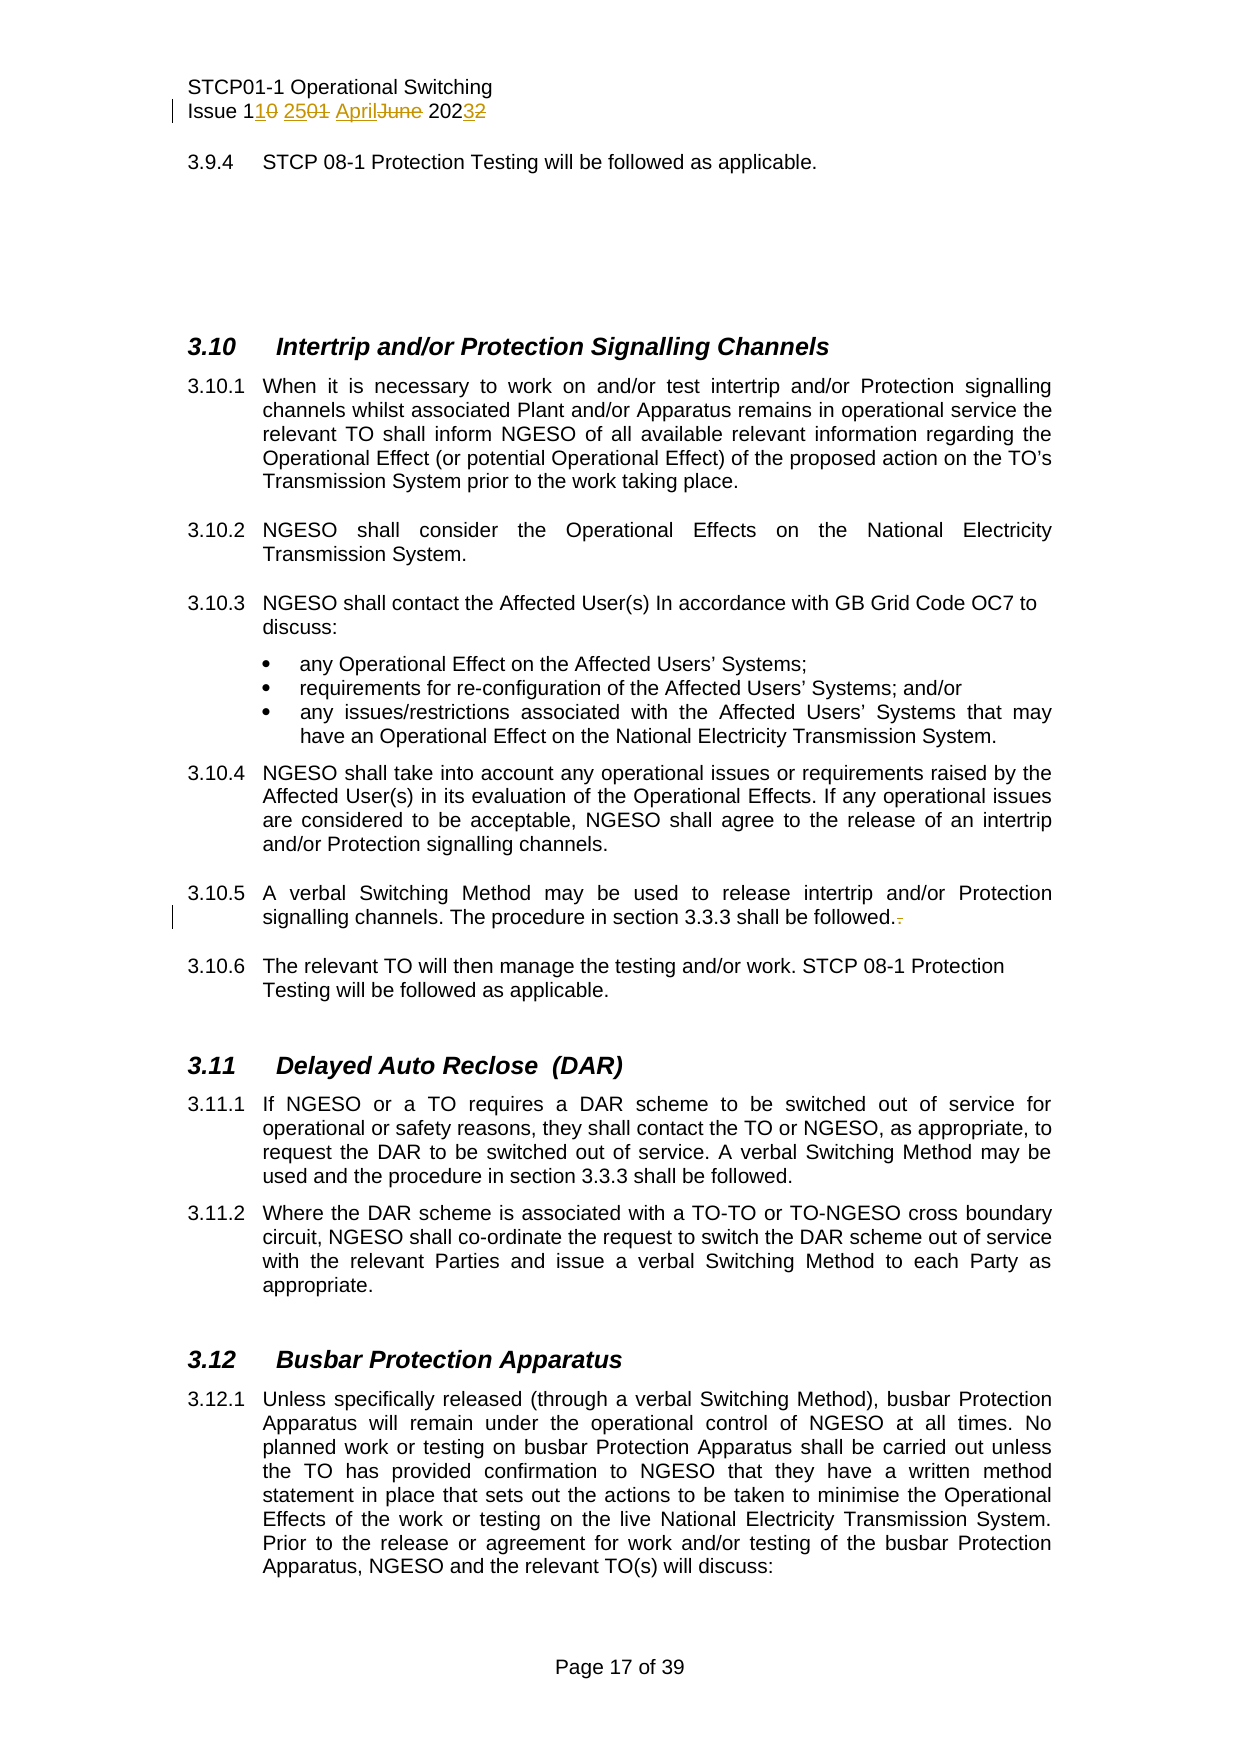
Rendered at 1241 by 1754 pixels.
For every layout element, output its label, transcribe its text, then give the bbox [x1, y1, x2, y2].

subtitle Busbar Protection Apparatus [187, 1345, 1053, 1374]
subtitle 3.10.2 NGESO shall consider the Operational Effects on the National Electricity Transmission System. [187, 518, 1053, 566]
subtitle any issues/restrictions associated with the Affected Users’ Systems that may have an Operational Effect on the National Electricity Transmission System. [262, 700, 1053, 748]
subtitle 3.10.1 When it is necessary to work on and/or test intertrip and/or Protection signalling channels whilst associated Plant and/or Apparatus remains in operational service the relevant TO shall inform NGESO of all available relevant information regarding the Operational Effect (or potential Operational Effect) of the proposed action on the TO’s Transmission System prior to the work taking place. [187, 373, 1053, 493]
subtitle 3.10.3 NGESO shall contact the Affected User(s) In accordance with GB Grid Code OC7 to discuss: [187, 591, 1053, 639]
subtitle requirements for re-configuration of the Affected Users’ Systems; and/or [262, 676, 1053, 700]
subtitle any Operational Effect on the Affected Users’ Systems; [262, 652, 1053, 676]
subtitle 3.12.1 Unless specifically released (through a verbal Switching Method), busbar Protection Apparatus will remain under the operational control of NGESO at all times. No planned work or testing on busbar Protection Apparatus shall be carried out unless the TO has provided confirmation to NGESO that they have a written method statement in place that sets out the actions to be taken to minimise the Operational Effects of the work or testing on the live National Electricity Transmission System. Prior to the release or agreement for work and/or testing of the busbar Protection Apparatus, NGESO and the relevant TO(s) will discuss: [187, 1387, 1053, 1578]
subtitle 3.10.5 A verbal Switching Method may be used to release intertrip and/or Protection signalling channels. The procedure in section 3.3.3 shall be followed. [187, 881, 1053, 929]
subtitle 3.11.1 If NGESO or a TO requires a DAR scheme to be switched out of service for operational or safety reasons, they shall contact the TO or NGESO, as appropriate, to request the DAR to be switched out of service. A verbal Switching Method may be used and the procedure in section 3.3.3 shall be followed. [187, 1092, 1053, 1188]
subtitle 3.10.4 NGESO shall take into account any operational issues or requirements raised by the Affected User(s) in its evaluation of the Operational Effects. If any operational issues are considered to be acceptable, NGESO shall agree to the release of an intertrip and/or Protection signalling channels. [187, 760, 1053, 856]
subtitle Delayed Auto Reclose (DAR) [187, 1051, 1053, 1080]
subtitle 3.11.2 Where the DAR scheme is associated with a TO-TO or TO-NGESO cross boundary circuit, NGESO shall co-ordinate the request to switch the DAR scheme out of service with the relevant Parties and issue a verbal Switching Method to each Party as appropriate. [187, 1201, 1053, 1296]
subtitle 3.9.4 STCP 08-1 Protection Testing will be followed as applicable. [187, 150, 1053, 174]
subtitle 3.10.6 The relevant TO will then manage the testing and/or work. STCP 08-1 Protection Testing will be followed as applicable. [187, 954, 1053, 1002]
subtitle Intertrip and/or Protection Signalling Channels [187, 332, 1053, 361]
